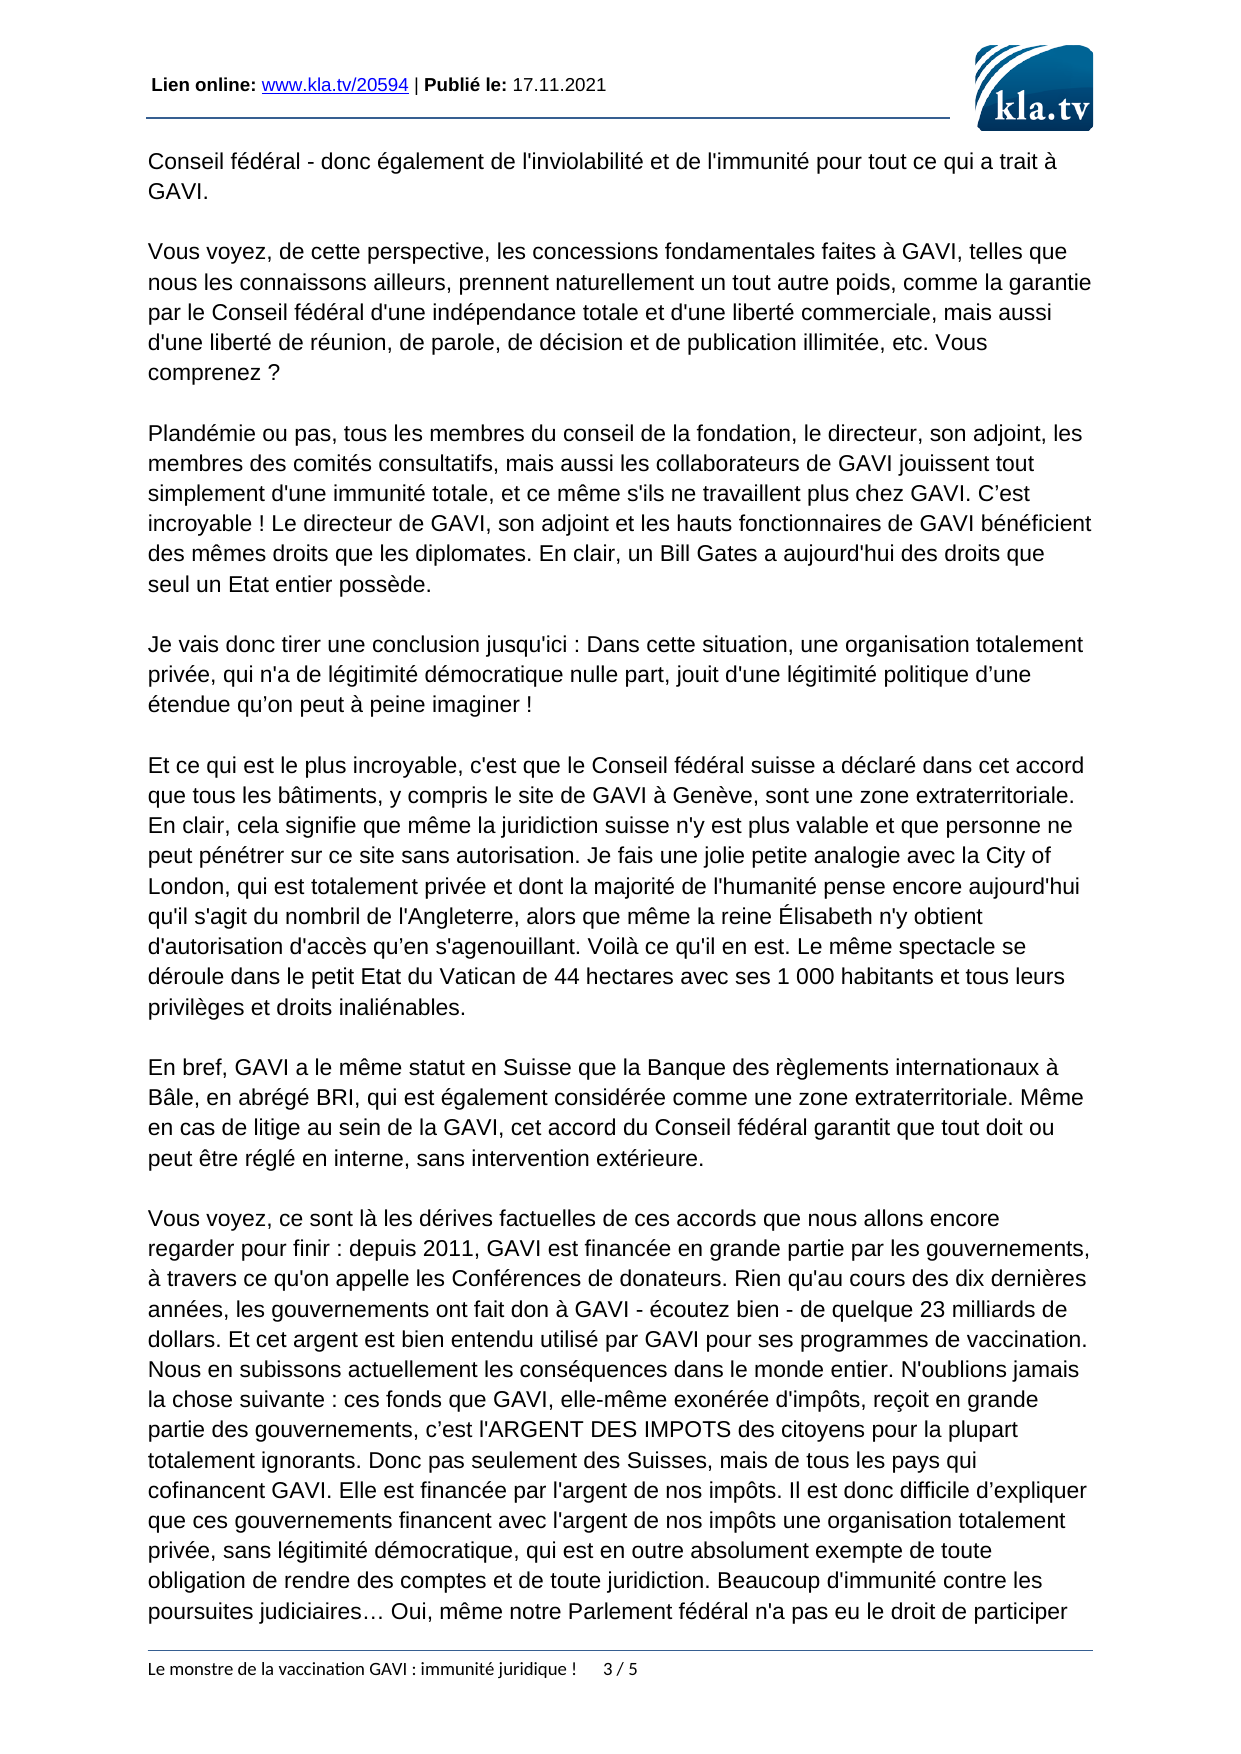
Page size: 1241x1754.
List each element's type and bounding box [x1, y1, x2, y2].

text [148, 148, 1093, 1624]
